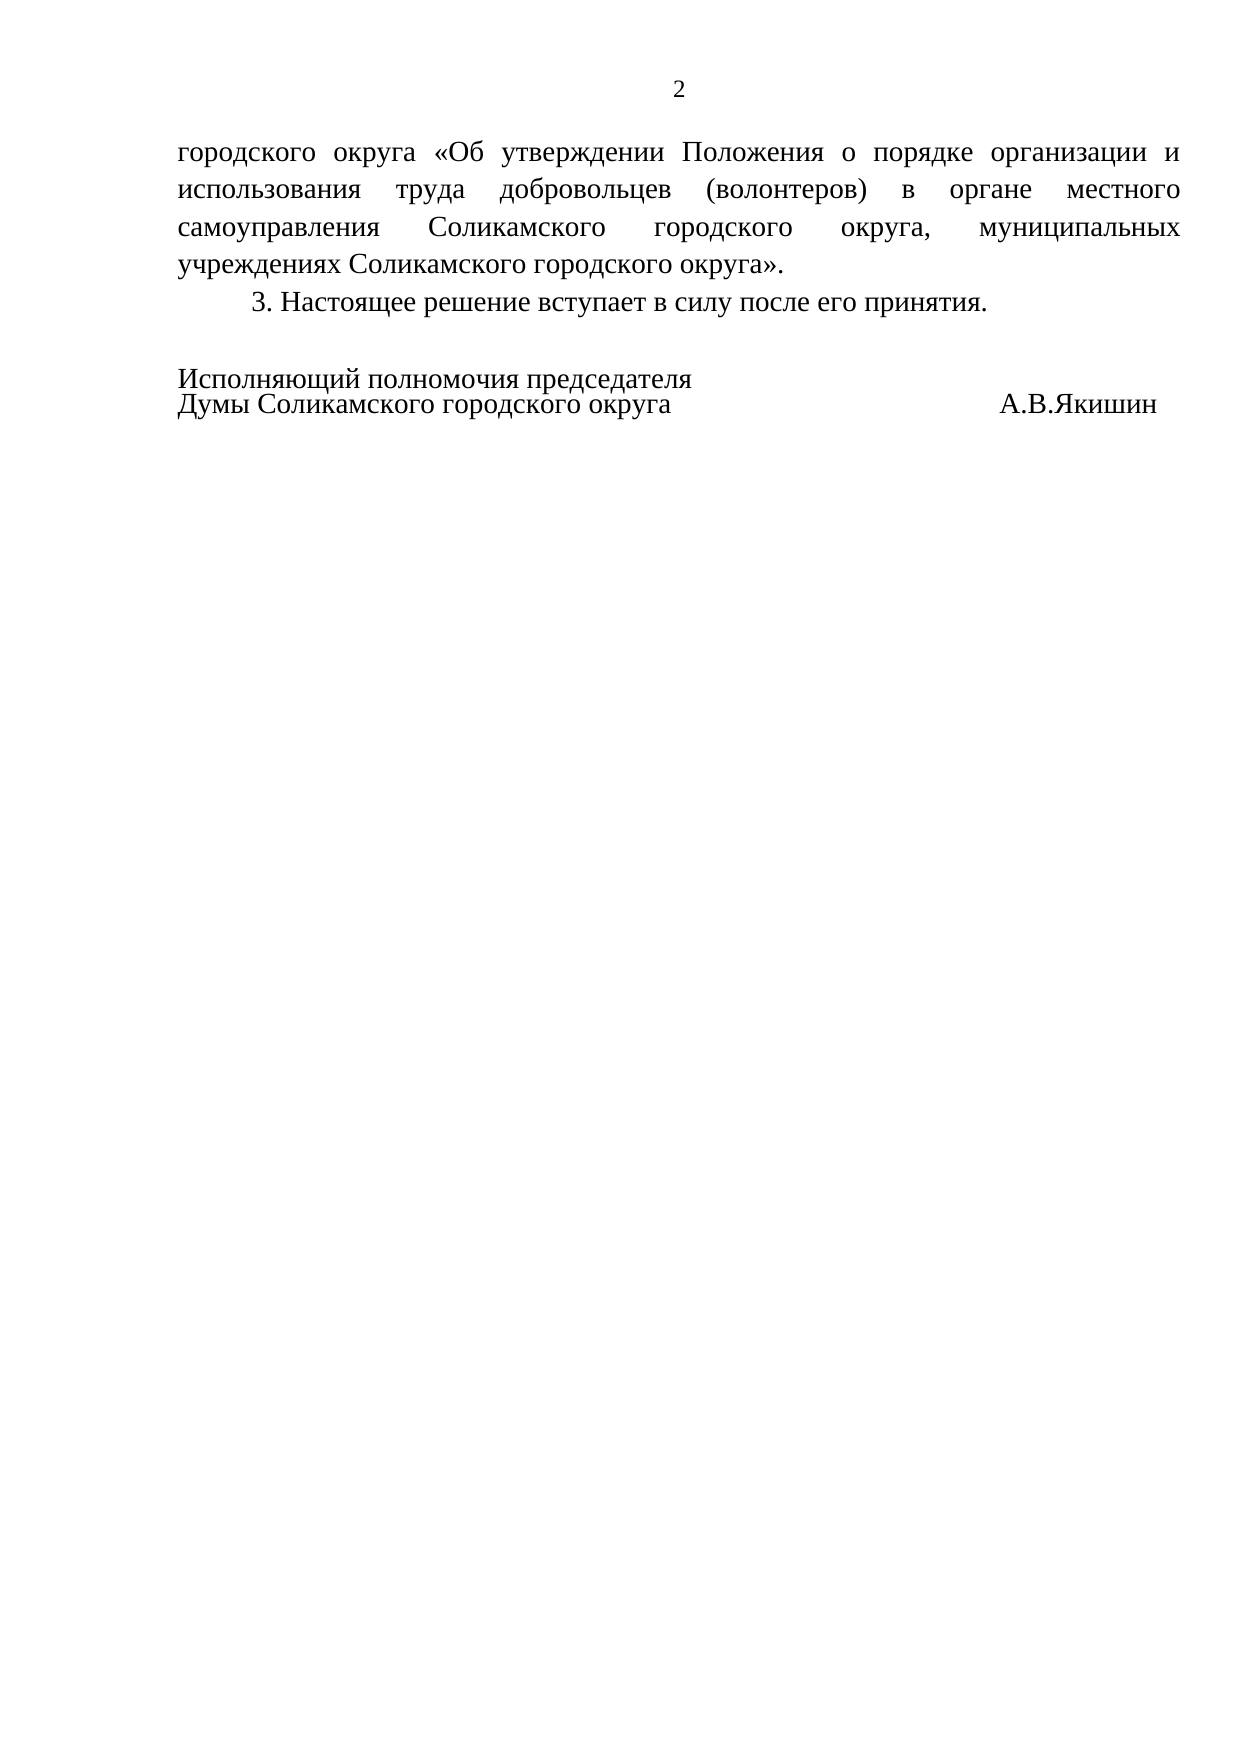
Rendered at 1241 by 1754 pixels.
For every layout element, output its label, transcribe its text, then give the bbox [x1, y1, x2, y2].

text Исполняющий полномочия председателя [177, 369, 1181, 394]
text 3. Настоящее решение вступает в силу после его принятия. [177, 281, 1181, 319]
text Думы Соликамского городского округа А.В.Якишин [194, 394, 1181, 419]
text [177, 131, 1181, 281]
